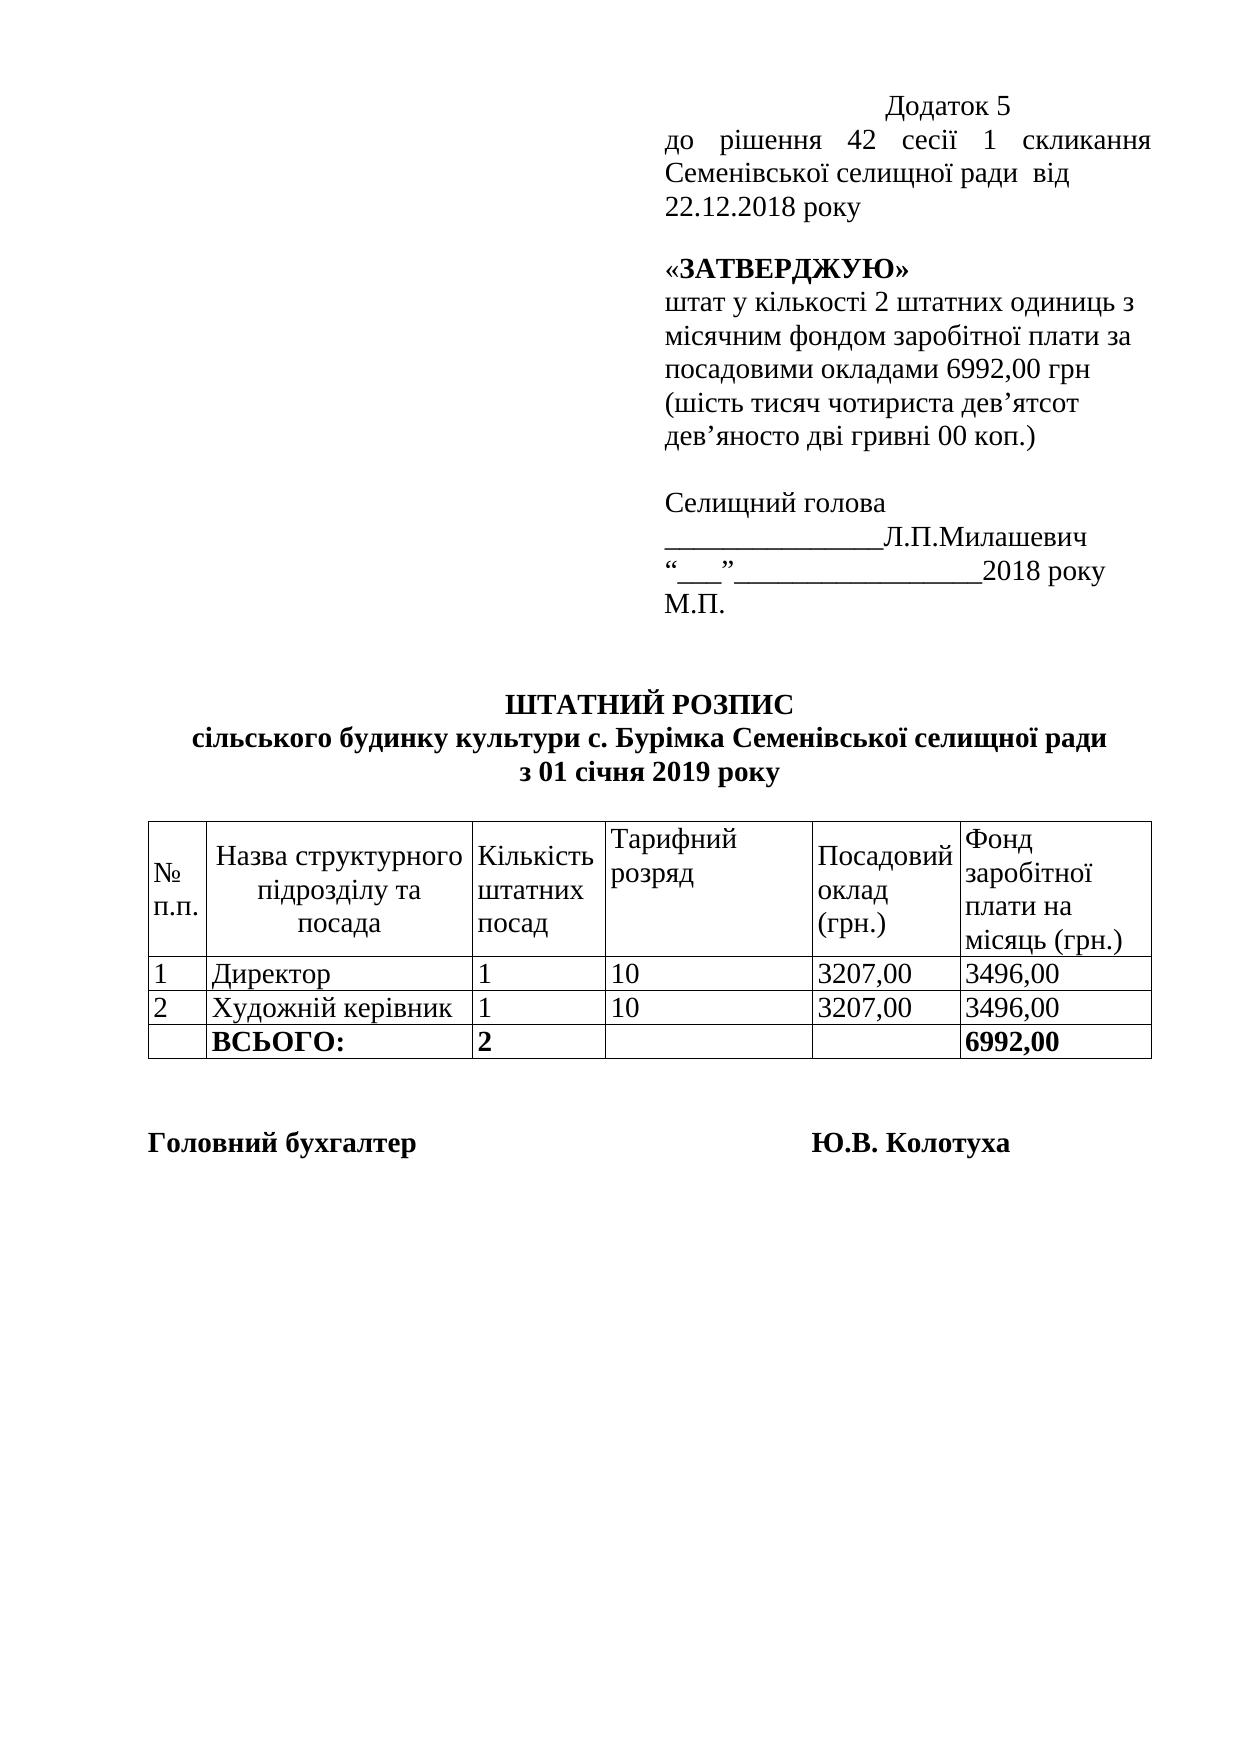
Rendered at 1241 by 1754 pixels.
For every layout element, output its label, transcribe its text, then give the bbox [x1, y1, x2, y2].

table_cell 10 [606, 957, 812, 990]
table_cell Художній керівник [207, 991, 472, 1024]
text М.П. [148, 586, 1152, 620]
text _______________Л.П.Милашевич [664, 519, 1152, 553]
table_cell 3496,00 [961, 991, 1151, 1024]
table_cell 2 [149, 991, 206, 1024]
table_header № п.п. [149, 822, 206, 956]
table_cell 3207,00 [813, 957, 960, 990]
table_header Кількість штатних посад [473, 822, 605, 956]
table_header Назва структурного підрозділу та посада [207, 822, 472, 956]
text Додаток 5 [811, 88, 1152, 122]
table_cell [149, 1025, 206, 1058]
table_header Тарифний розряд [606, 822, 812, 956]
table_cell 1 [149, 957, 206, 990]
table_cell Директор [207, 957, 472, 990]
text Головний бухгалтер Ю.В. Колотуха [148, 1125, 1152, 1159]
text ШТАТНИЙ РОЗПИС [148, 687, 1152, 720]
table_cell [606, 1025, 812, 1058]
text Селищний голова [664, 486, 1152, 519]
text “___”_________________2018 року [664, 553, 1152, 586]
table_cell 3207,00 [813, 991, 960, 1024]
text до рішення 42 сесії 1 скликання Семенівської селищної ради від 22.12.2018 року [664, 122, 1152, 223]
table_header Фонд заробітної плати на місяць (грн.) [961, 822, 1151, 956]
text «ЗАТВЕРДЖУЮ» [664, 251, 1152, 284]
table_header Посадовий оклад (грн.) [813, 822, 960, 956]
table_cell [813, 1025, 960, 1058]
table_cell 3496,00 [961, 957, 1151, 990]
table_cell 1 [473, 991, 605, 1024]
table_cell 10 [606, 991, 812, 1024]
table_cell 6992,00 [961, 1025, 1151, 1058]
table_cell 1 [473, 957, 605, 990]
table_cell 2 [473, 1025, 605, 1058]
text сільського будинку культури с. Бурімка Семенівської селищної ради [148, 720, 1152, 754]
text з 01 січня 2019 року [148, 754, 1152, 787]
table_cell ВСЬОГО: [207, 1025, 472, 1058]
text штат у кількості 2 штатних одиниць з місячним фондом заробітної плати за посадовими окладами 6992,00 грн (шість тисяч чотириста дев’ятсот дев’яносто дві гривні 00 коп.) [664, 284, 1152, 452]
